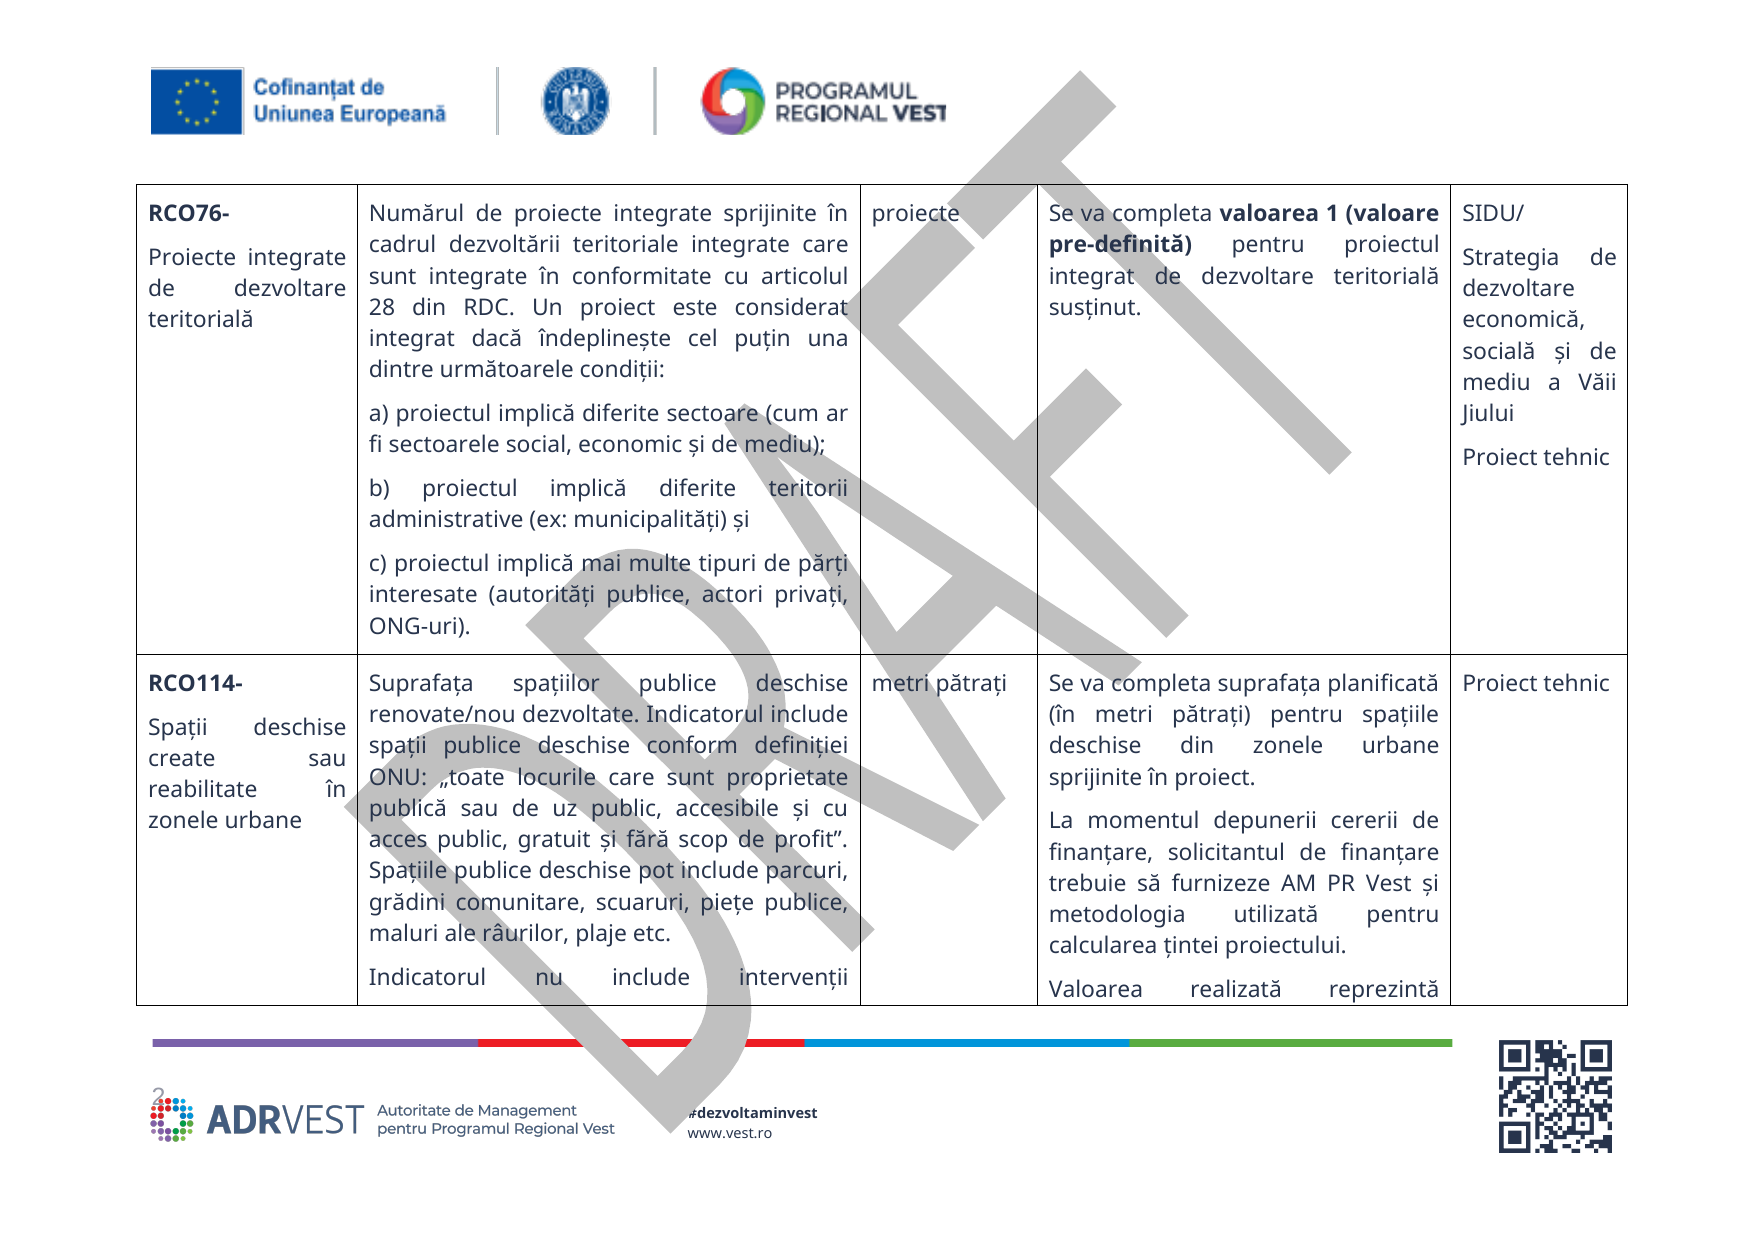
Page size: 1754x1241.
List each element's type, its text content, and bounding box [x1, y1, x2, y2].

table_cell RCO76- Proiecte integrate de dezvoltare teritorială [137, 185, 357, 653]
picture [141, 1096, 620, 1145]
table_cell Se va completa valoarea 1 (valoare pre-definită) pentru proiectul integrat de dezvoltare teritorială susținut. [1038, 185, 1450, 653]
table_cell SIDU/ Strategia de dezvoltare economică, socială și de mediu a Văii Jiului Proiect tehnic [1451, 185, 1627, 653]
table_cell proiecte [861, 185, 1037, 653]
table_cell Proiect tehnic [1451, 655, 1627, 1004]
table_cell RCO114- Spații deschise create sau reabilitate în zonele urbane [137, 655, 357, 1004]
table_cell metri pătrați [861, 655, 1037, 1004]
table_cell Numărul de proiecte integrate sprijinite în cadrul dezvoltării teritoriale integrate care sunt integrate în conformitate cu articolul 28 din RDC. Un proiect este considerat integrat dacă îndeplinește cel puțin una dintre următoarele condiții: a) proiectul implică diferite sectoare (cum ar fi sectoarele social, economic și de mediu); b) proiectul implică diferite teritorii administrative (ex: municipalități) și c) proiectul implică mai multe tipuri de părți interesate (autorități publice, actori privați, ONG-uri). [358, 185, 860, 653]
picture [1490, 1031, 1621, 1162]
